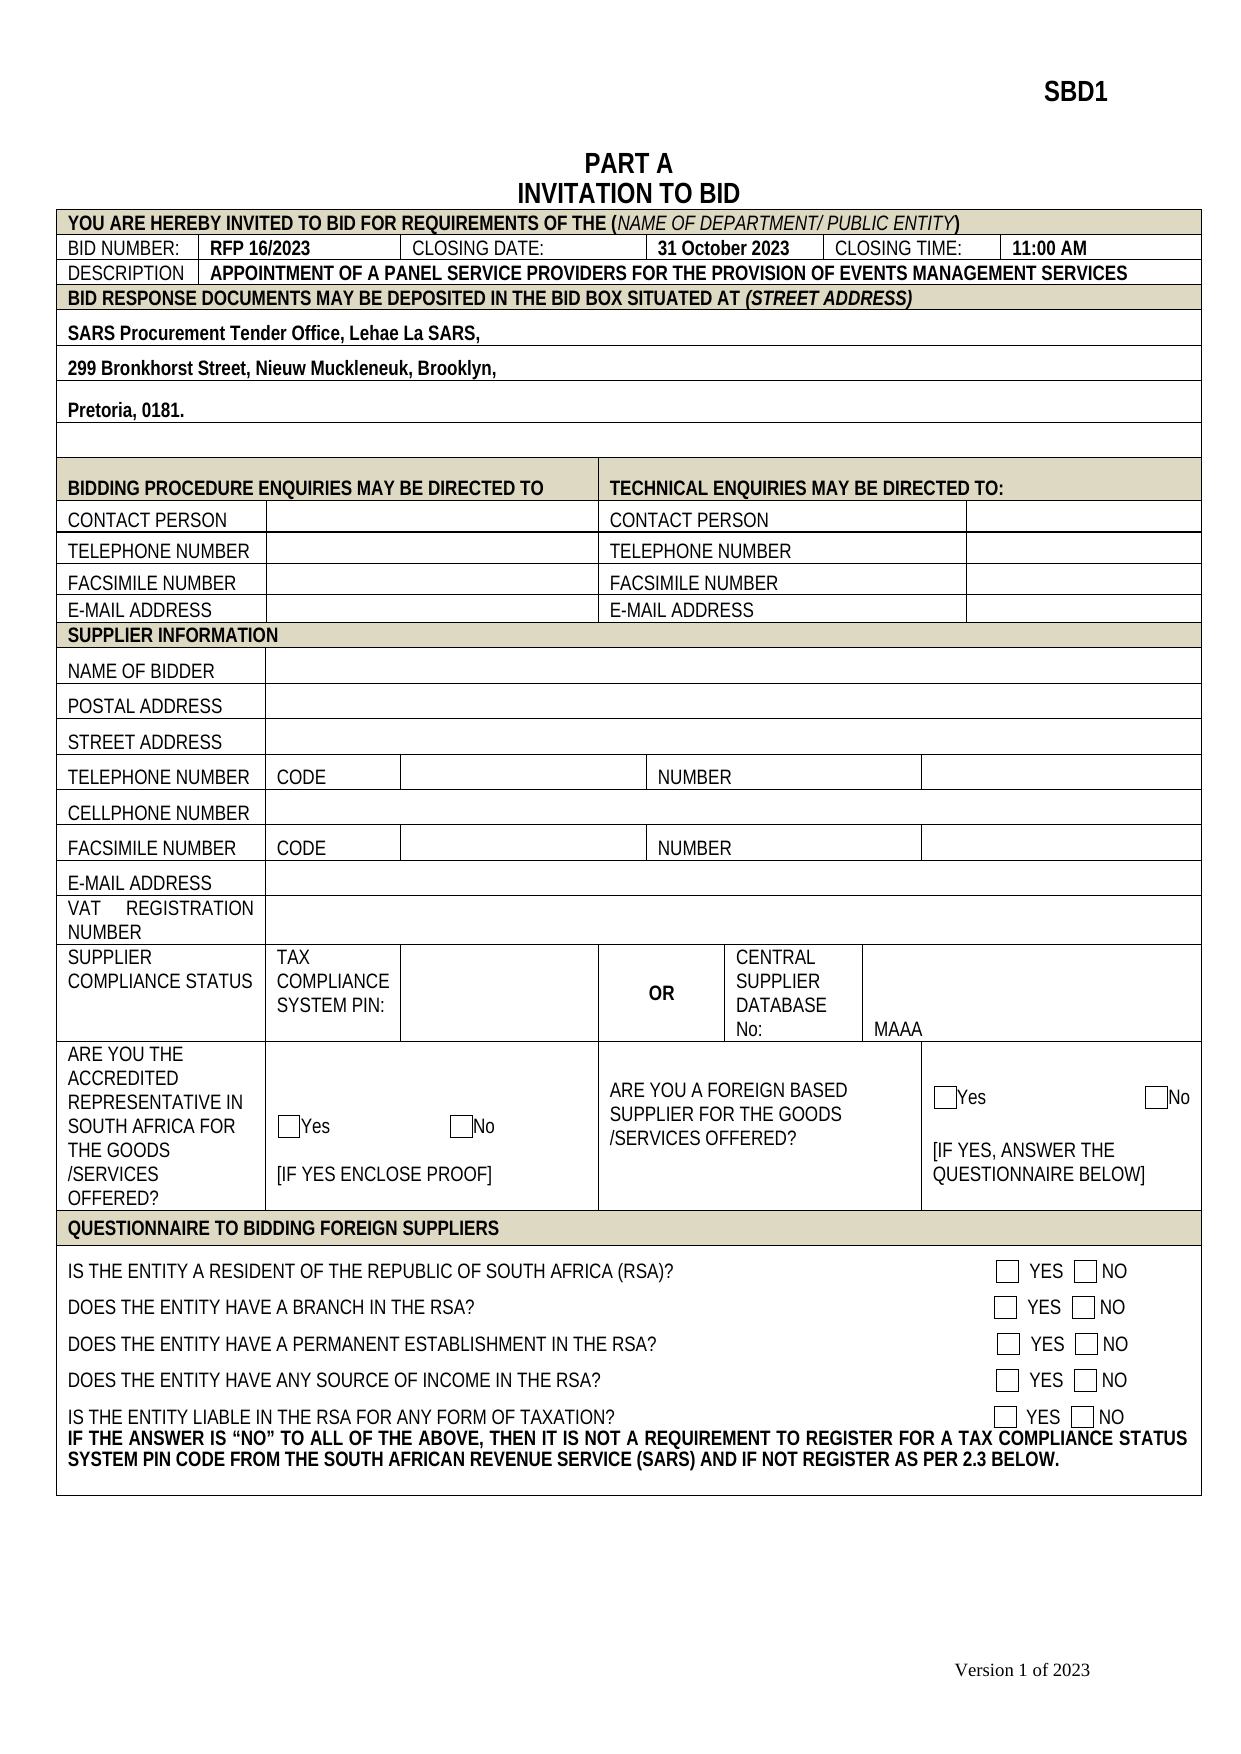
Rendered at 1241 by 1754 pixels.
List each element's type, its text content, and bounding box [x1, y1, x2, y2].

title PART A [150, 150, 1107, 180]
table_cell [266, 684, 1201, 718]
table_cell [967, 595, 1201, 622]
table_cell NUMBER [647, 825, 921, 860]
table_cell CODE [266, 825, 400, 860]
table_cell POSTAL ADDRESS [57, 684, 265, 718]
table_cell SUPPLIER INFORMATION [57, 623, 1201, 647]
table_cell NAME OF BIDDER [57, 648, 265, 683]
table_cell BID NUMBER: [57, 235, 198, 259]
table_cell [267, 533, 598, 563]
table_cell FACSIMILE NUMBER [57, 564, 266, 594]
table_cell OR [599, 945, 724, 1041]
table_cell TELEPHONE NUMBER [57, 755, 265, 789]
table_cell [57, 423, 1201, 457]
table_cell DESCRIPTION [57, 260, 198, 284]
table_cell Yes No [IF YES ENCLOSE PROOF] [266, 1042, 598, 1210]
table_cell SUPPLIER COMPLIANCE STATUS [57, 945, 265, 1041]
table_cell E-MAIL ADDRESS [57, 861, 265, 895]
table_cell MAAA [863, 945, 1201, 1041]
table_cell STREET ADDRESS [57, 719, 265, 753]
table_cell ARE YOU A FOREIGN BASED SUPPLIER FOR THE GOODS /SERVICES OFFERED? [599, 1042, 921, 1210]
table_cell CENTRAL SUPPLIER DATABASE No: [725, 945, 862, 1041]
table_cell TELEPHONE NUMBER [599, 533, 966, 563]
table_cell TECHNICAL ENQUIRIES MAY BE DIRECTED TO: [599, 458, 1201, 500]
table_cell [266, 648, 1201, 683]
table_cell CELLPHONE NUMBER [57, 790, 265, 824]
table_cell [267, 595, 598, 622]
table_cell IS THE ENTITY A RESIDENT OF THE REPUBLIC OF SOUTH AFRICA (RSA)? YES NO DOES THE ENTITY HAVE A BRANCH IN THE RSA? YES NO DOES THE ENTITY HAVE A PERMANENT ESTABLISHMENT IN THE ? YES NO DOES THE ENTITY HAVE ANY SOURCE OF INCOME IN THE RSA? YES NO IS THE ENTITY LIABLE IN THE RSA FOR ANY FORM OF TAXATION? YES NO IF THE ANSWER IS “NO” TO ALL OF THE ABOVE, THEN IT IS NOT A REQUIREMENT TO REGISTER FOR A TAX COMPLIANCE STATUS SYSTEM PIN CODE FROM THE SOUTH AFRICAN REVENUE SERVICE (SARS) AND IF NOT REGISTER AS PER 2.3 BELOW. [57, 1246, 1201, 1495]
table_cell FACSIMILE NUMBER [57, 825, 265, 860]
table_cell VAT REGISTRATION NUMBER [57, 896, 265, 944]
table_cell Pretoria, 0181. [57, 381, 1201, 422]
table_cell [266, 896, 1201, 944]
table_cell TELEPHONE NUMBER [57, 533, 266, 563]
table_cell E-MAIL ADDRESS [57, 595, 266, 622]
table_cell RFP 16/2023 [199, 235, 400, 259]
table_cell CLOSING TIME: [824, 235, 1000, 259]
table_cell APPOINTMENT OF A PANEL SERVICE PROVIDERS FOR THE PROVISION OF EVENTS MANAGEMENT SERVICES [199, 260, 1201, 284]
table_cell [267, 501, 598, 531]
table_cell [267, 564, 598, 594]
table_cell SARS Procurement Tender Office, Lehae La SARS, [57, 310, 1201, 345]
table_cell 11:00 AM [1001, 235, 1201, 259]
table_cell [967, 533, 1201, 563]
table_cell BID RESPONSE DOCUMENTS MAY BE DEPOSITED IN THE BID BOX SITUATED AT (STREET ADDRESS) [57, 285, 1201, 309]
table_cell 31 October 2023 [647, 235, 823, 259]
table_cell E-MAIL ADDRESS [599, 595, 966, 622]
table_cell [401, 945, 598, 1041]
table_cell [266, 861, 1201, 895]
table_cell CONTACT PERSON [599, 501, 966, 531]
table_cell CODE [266, 755, 400, 789]
table_cell [266, 719, 1201, 753]
table_cell BIDDING PROCEDURE ENQUIRIES MAY BE DIRECTED TO [57, 458, 598, 500]
table_cell TAX COMPLIANCE SYSTEM PIN: [266, 945, 400, 1041]
table_cell Yes No [IF YES, ANSWER THE QUESTIONNAIRE BELOW] [922, 1042, 1201, 1210]
table_cell [401, 825, 646, 860]
table_header YOU ARE HEREBY INVITED TO BID FOR REQUIREMENTS OF THE (NAME OF DEPARTMENT/ PUBLIC ENTITY) [57, 210, 1201, 234]
table_cell CONTACT PERSON [57, 501, 266, 531]
table_cell FACSIMILE NUMBER [599, 564, 966, 594]
table_cell [922, 755, 1201, 789]
table_cell CLOSING DATE: [401, 235, 646, 259]
table_cell NUMBER [647, 755, 921, 789]
table_cell 299 Bronkhorst Street, Nieuw Muckleneuk, Brooklyn, [57, 346, 1201, 380]
table_cell [922, 825, 1201, 860]
table_cell [401, 755, 646, 789]
table_cell QUESTIONNAIRE TO BIDDING FOREIGN SUPPLIERS [57, 1211, 1201, 1245]
table_cell [266, 790, 1201, 824]
table_cell [967, 501, 1201, 531]
table_cell ARE YOU THE ACCREDITED REPRESENTATIVE IN SOUTH AFRICA FOR THE GOODS /SERVICES OFFERED? [57, 1042, 265, 1210]
title INVITATION TO BID [150, 180, 1107, 209]
table_cell [967, 564, 1201, 594]
